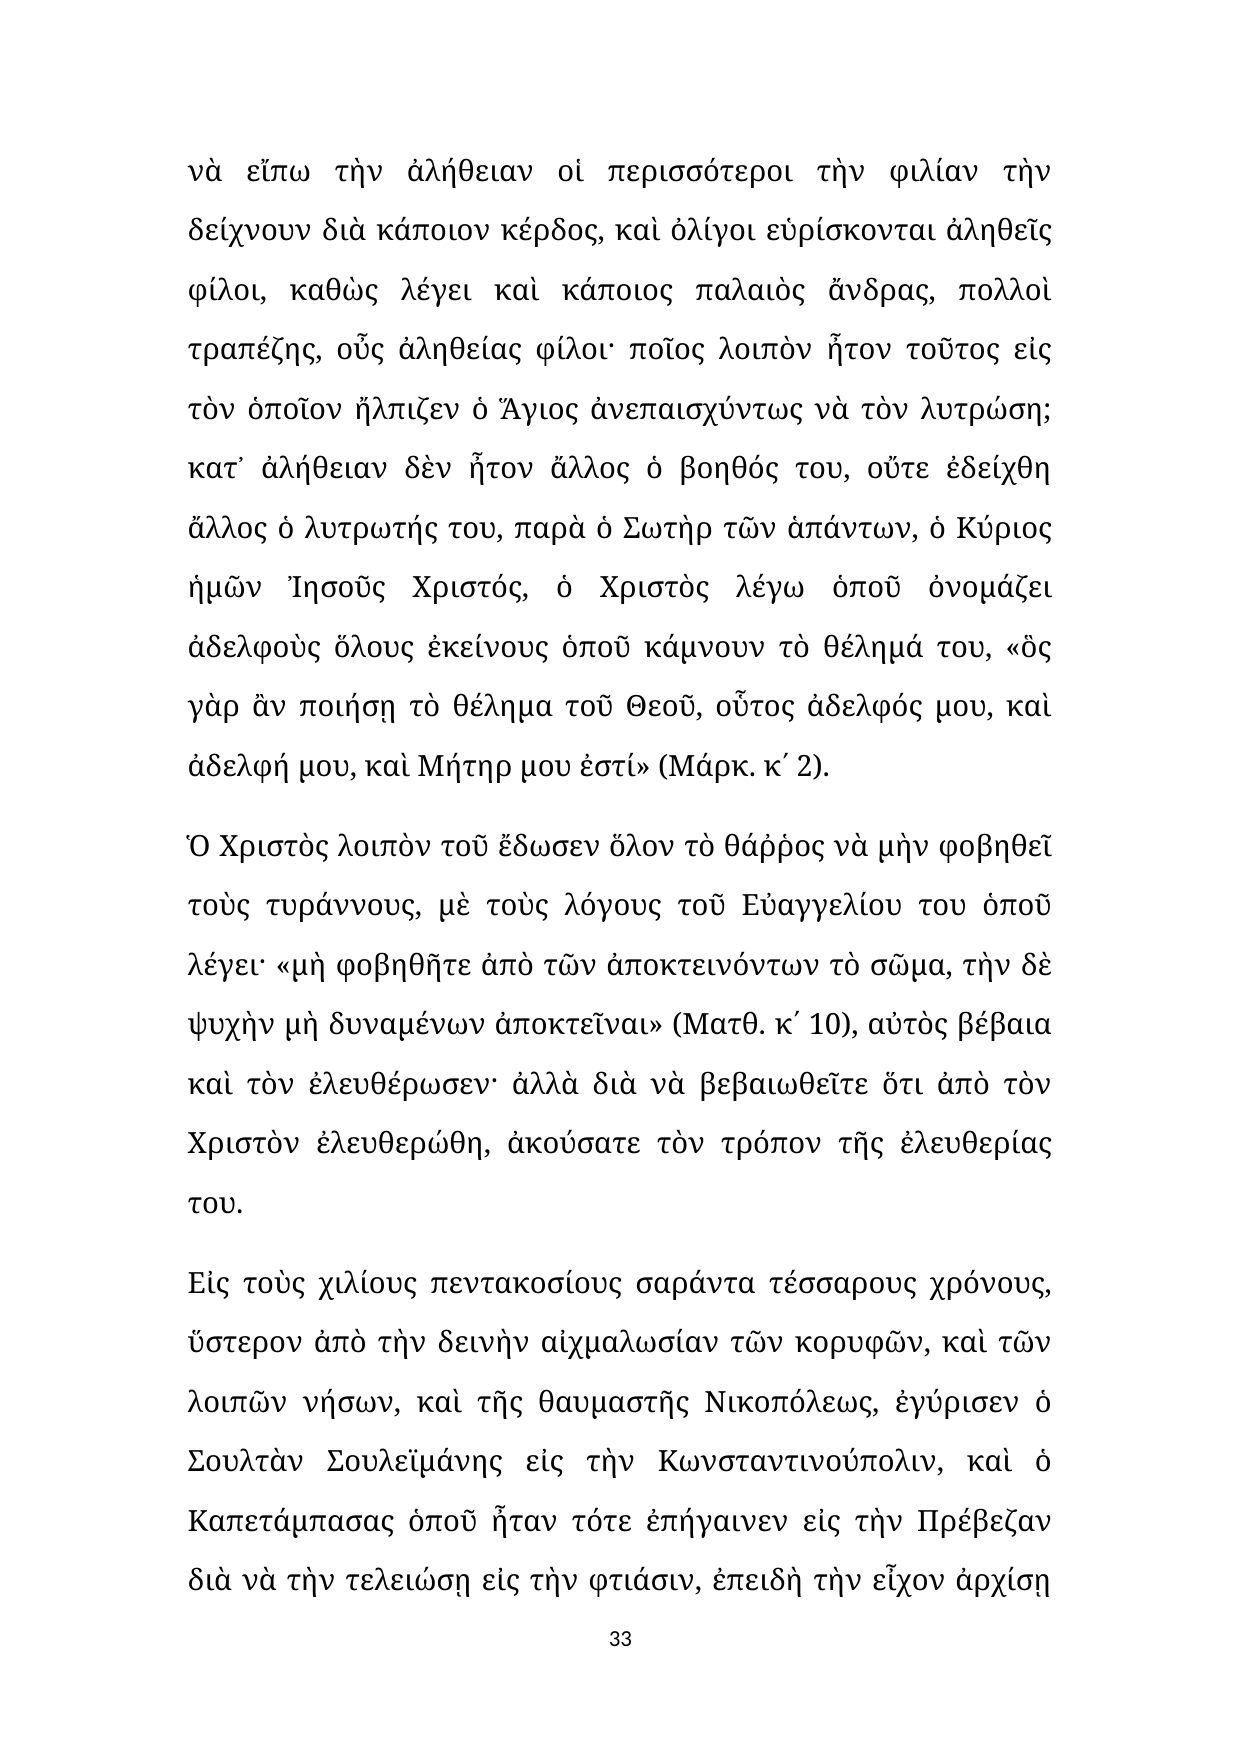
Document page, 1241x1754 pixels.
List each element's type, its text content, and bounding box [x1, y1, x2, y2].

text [187, 150, 1053, 784]
text Ὁ Χριστὸς λοιπὸν τοῦ ἔδωσεν ὅλον τὸ θάῤῥος νὰ μὴν φοβηθεῖ τοὺς τυράννους, μὲ τοὺς λόγους τοῦ Εὐαγγελίου του ὁποῦ λέγει· «μὴ φοβηθῆτε ἀπὸ τῶν ἀποκτεινόντων τὸ σῶμα, τὴν δὲ ψυχὴν μὴ δυναμένων ἀποκτεῖναι» (Ματθ. κ´ 10), αὐτὸς βέβαια καὶ τὸν ἐλευθέρωσεν· ἀλλὰ διὰ νὰ βεβαιωθεῖτε ὅτι ἀπὸ τὸν Χριστὸν ἐλευθερώθη, ἀκούσατε τὸν τρόπον τῆς ἐλευθερίας του. [187, 825, 1053, 1222]
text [187, 1262, 1053, 1599]
